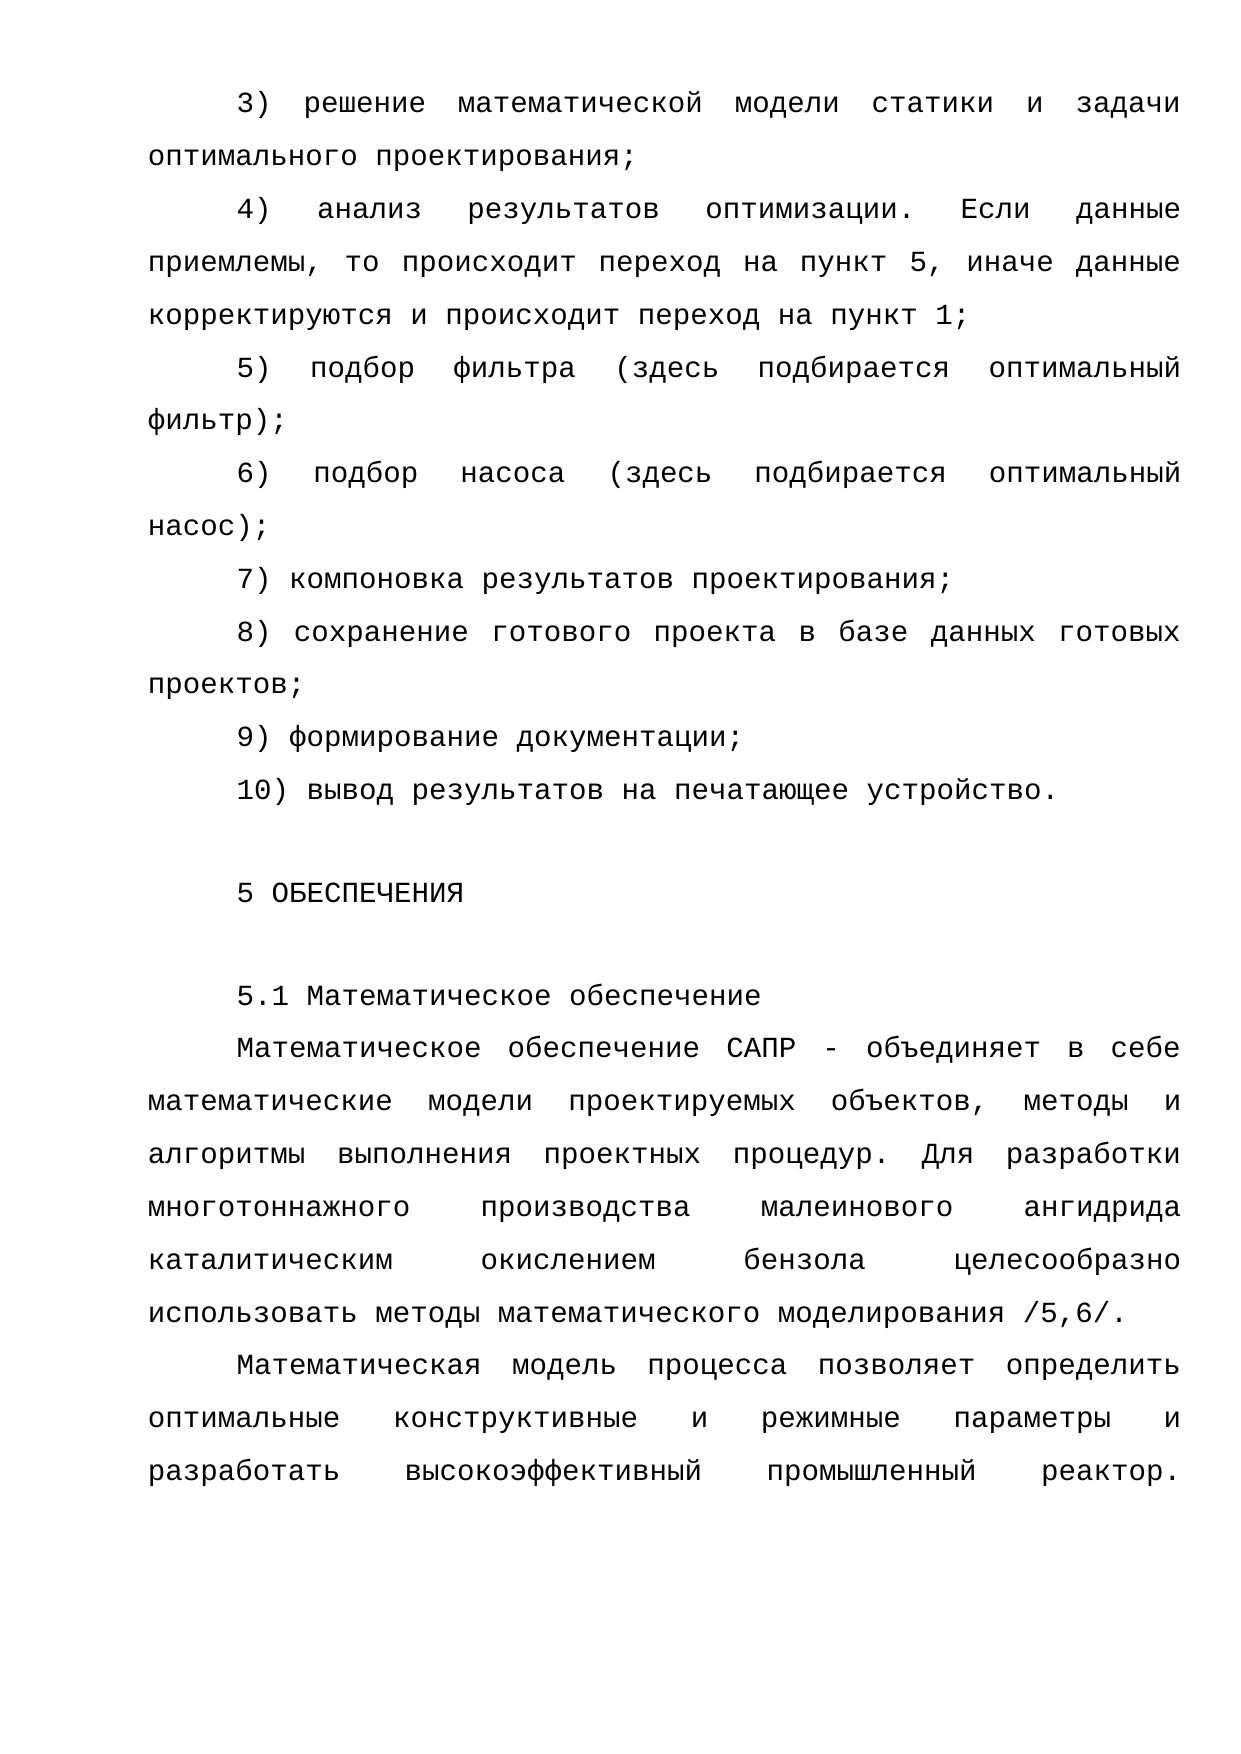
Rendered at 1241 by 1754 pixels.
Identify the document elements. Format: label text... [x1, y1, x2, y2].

text 10) вывод результатов на печатающее устройство. [148, 775, 1181, 808]
text 7) компоновка результатов проектирования; [148, 564, 1181, 597]
text 9) формирование документации; [148, 722, 1181, 755]
text 8) сохранение готового проекта в базе данных готовых проектов; [148, 617, 1181, 703]
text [148, 1351, 1181, 1489]
text Математическое обеспечение САПР - объединяет в себе математические модели проектируемых объектов, методы и алгоритмы выполнения проектных процедур. Для разработки многотоннажного производства малеинового ангидрида каталитическим окислением бензола целесообразно использовать методы математического моделирования /5,6/. [148, 1034, 1181, 1331]
subtitle 5.1 Математическое обеспечение [148, 981, 1181, 1014]
text 4) анализ результатов оптимизации. Если данные приемлемы, то происходит переход на пункт 5, иначе данные корректируются и происходит переход на пункт 1; [148, 194, 1181, 333]
text 6) подбор насоса (здесь подбирается оптимальный насос); [148, 458, 1181, 544]
text 5) подбор фильтра (здесь подбирается оптимальный фильтр); [148, 353, 1181, 438]
text 3) решение математической модели статики и задачи оптимального проектирования; [148, 89, 1181, 174]
subtitle 5 ОБЕСПЕЧЕНИЯ [148, 878, 1181, 911]
